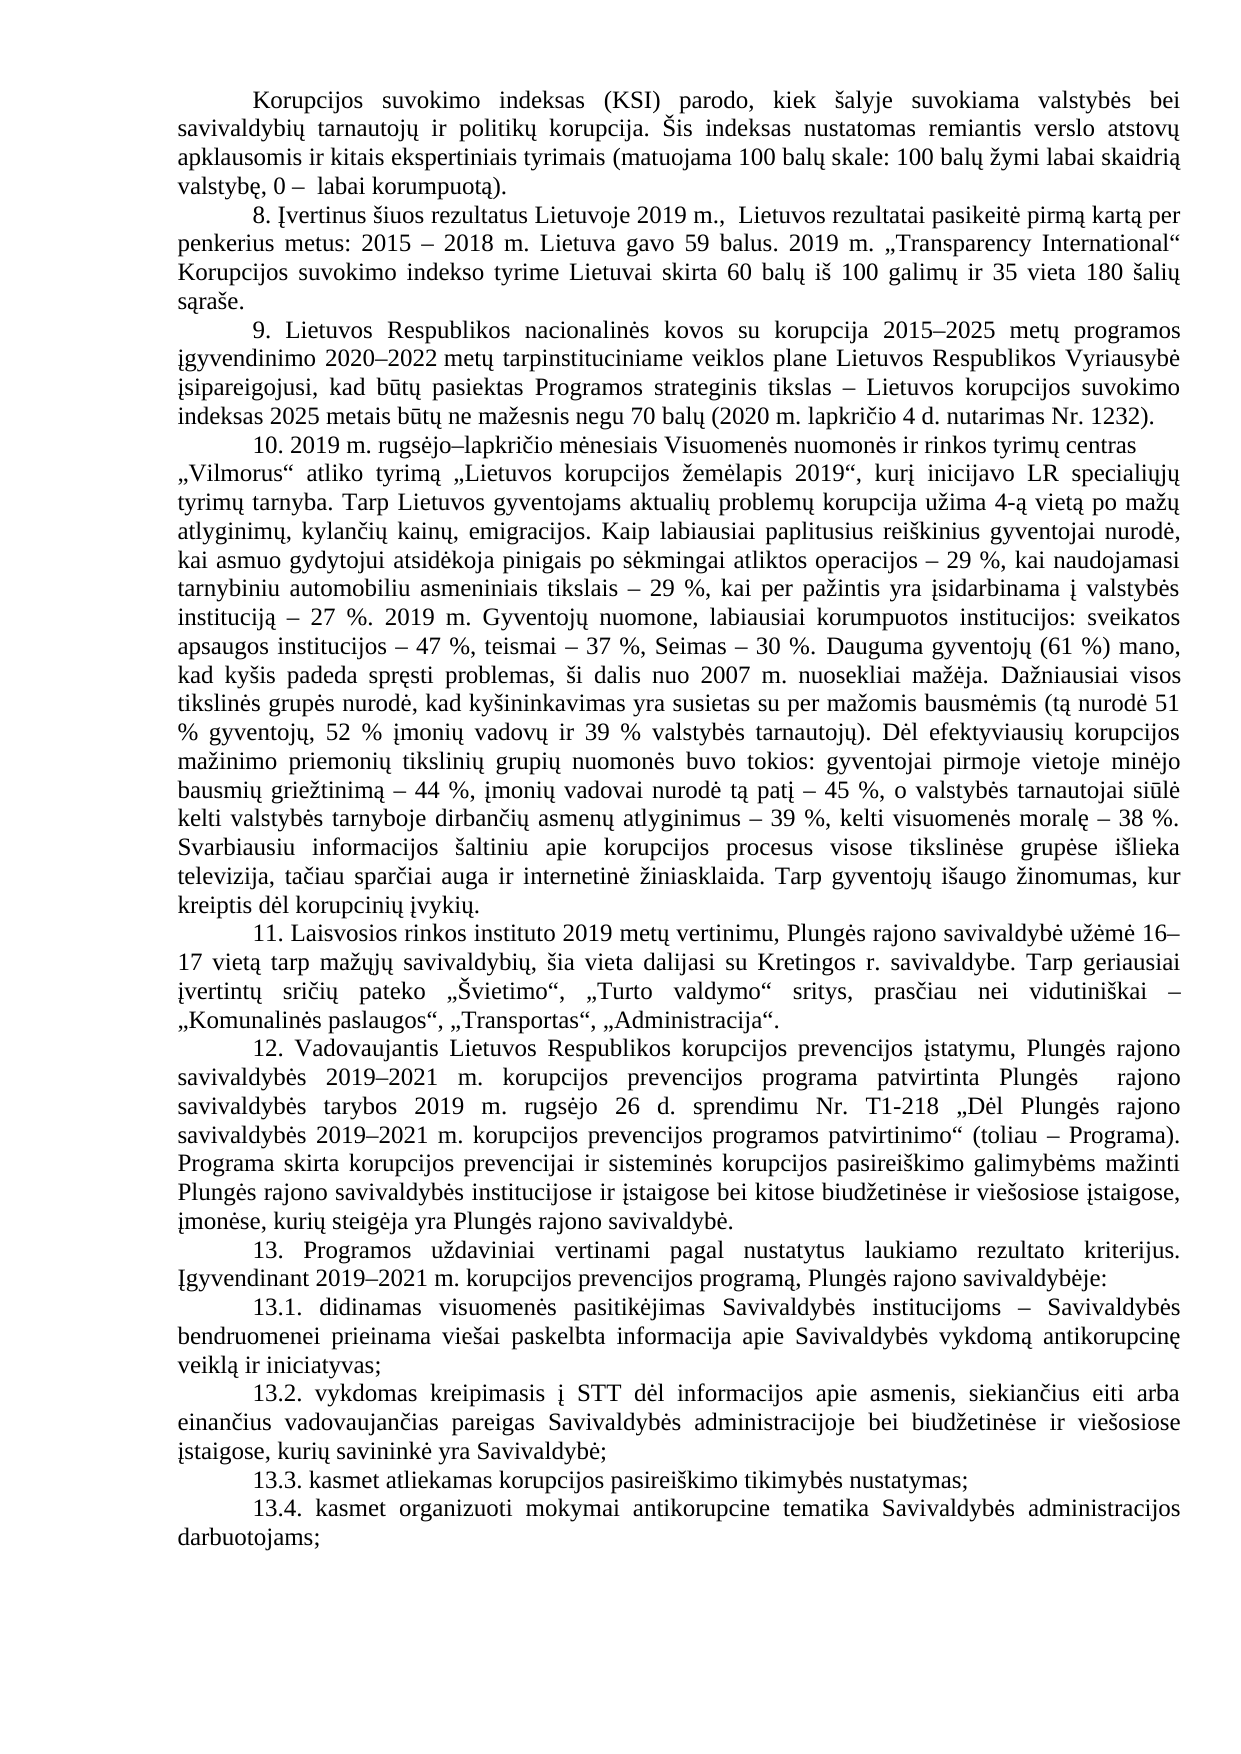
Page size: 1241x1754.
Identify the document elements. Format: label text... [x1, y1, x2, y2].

text 13. Programos uždaviniai vertinami pagal nustatytus laukiamo rezultato kriterijus. Įgyvendinant 2019–2021 m. korupcijos prevencijos programą, Plungės rajono savivaldybėje: [177, 1235, 1181, 1292]
text 11. Laisvosios rinkos instituto 2019 metų vertinimu, Plungės rajono savivaldybė užėmė 16–17 vietą tarp mažųjų savivaldybių, šia vieta dalijasi su Kretingos r. savivaldybe. Tarp geriausiai įvertintų sričių pateko „Švietimo“, „Turto valdymo“ sritys, prasčiau nei vidutiniškai – „Komunalinės paslaugos“, „Transportas“, „Administracija“. [177, 918, 1181, 1033]
text „Vilmorus“ atliko tyrimą „Lietuvos korupcijos žemėlapis 2019“, kurį inicijavo LR specialiųjų tyrimų tarnyba. Tarp Lietuvos gyventojams aktualių problemų korupcija užima 4-ą vietą po mažų atlyginimų, kylančių kainų, emigracijos. Kaip labiausiai paplitusius reiškinius gyventojai nurodė, kai asmuo gydytojui atsidėkoja pinigais po sėkmingai atliktos operacijos – 29 %, kai naudojamasi tarnybiniu automobiliu asmeniniais tikslais – 29 %, kai per pažintis yra įsidarbinama į valstybės instituciją – 27 %. 2019 m. Gyventojų nuomone, labiausiai korumpuotos institucijos: sveikatos apsaugos institucijos – 47 %, teismai – 37 %, Seimas – 30 %. Dauguma gyventojų (61 %) mano, kad kyšis padeda spręsti problemas, ši dalis nuo 2007 m. nuosekliai mažėja. Dažniausiai visos tikslinės grupės nurodė, kad kyšininkavimas yra susietas su per mažomis bausmėmis (tą nurodė 51 % gyventojų, 52 % įmonių vadovų ir 39 % valstybės tarnautojų). Dėl efektyviausių korupcijos mažinimo priemonių tikslinių grupių nuomonės buvo tokios: gyventojai pirmoje vietoje minėjo bausmių griežtinimą – 44 %, įmonių vadovai nurodė tą patį – 45 %, o valstybės tarnautojai siūlė kelti valstybės tarnyboje dirbančių asmenų atlyginimus – 39 %, kelti visuomenės moralę – 38 %. Svarbiausiu informacijos šaltiniu apie korupcijos procesus visose tikslinėse grupėse išlieka televizija, tačiau sparčiai auga ir internetinė žiniasklaida. Tarp gyventojų išaugo žinomumas, kur kreiptis dėl korupcinių įvykių. [177, 458, 1181, 918]
text 13.2. vykdomas kreipimasis į STT dėl informacijos apie asmenis, siekiančius eiti arba einančius vadovaujančias pareigas Savivaldybės administracijoje bei biudžetinėse ir viešosiose įstaigose, kurių savininkė yra Savivaldybė; [177, 1378, 1181, 1465]
text Korupcijos suvokimo indeksas (KSI) parodo, kiek šalyje suvokiama valstybės bei savivaldybių tarnautojų ir politikų korupcija. Šis indeksas nustatomas remiantis verslo atstovų apklausomis ir kitais ekspertiniais tyrimais (matuojama 100 balų skale: 100 balų žymi labai skaidrią valstybę, 0 – labai korumpuotą). [177, 85, 1181, 200]
text 10. 2019 m. rugsėjo–lapkričio mėnesiais Visuomenės nuomonės ir rinkos tyrimų centras [177, 430, 1181, 458]
text 13.1. didinamas visuomenės pasitikėjimas Savivaldybės institucijoms – Savivaldybės bendruomenei prieinama viešai paskelbta informacija apie Savivaldybės vykdomą antikorupcinę veiklą ir iniciatyvas; [177, 1292, 1181, 1378]
text 8. Įvertinus šiuos rezultatus Lietuvoje 2019 m., Lietuvos rezultatai pasikeitė pirmą kartą per penkerius metus: 2015 – 2018 m. Lietuva gavo 59 balus. 2019 m. „Transparency International“ Korupcijos suvokimo indekso tyrime Lietuvai skirta 60 balų iš 100 galimų ir 35 vieta 180 šalių sąraše. [177, 200, 1181, 315]
text 12. Vadovaujantis Lietuvos Respublikos korupcijos prevencijos įstatymu, Plungės rajono savivaldybės 2019–2021 m. korupcijos prevencijos programa patvirtinta Plungės rajono savivaldybės tarybos 2019 m. rugsėjo 26 d. sprendimu Nr. T1-218 „Dėl Plungės rajono savivaldybės 2019–2021 m. korupcijos prevencijos programos patvirtinimo“ (toliau – Programa). Programa skirta korupcijos prevencijai ir sisteminės korupcijos pasireiškimo galimybėms mažinti Plungės rajono savivaldybės institucijose ir įstaigose bei kitose biudžetinėse ir viešosiose įstaigose, įmonėse, kurių steigėja yra Plungės rajono savivaldybė. [177, 1033, 1181, 1235]
text 9. Lietuvos Respublikos nacionalinės kovos su korupcija 2015–2025 metų programos įgyvendinimo 2020–2022 metų tarpinstituciniame veiklos plane Lietuvos Respublikos Vyriausybė įsipareigojusi, kad būtų pasiektas Programos strateginis tikslas – Lietuvos korupcijos suvokimo indeksas 2025 metais būtų ne mažesnis negu 70 balų (2020 m. lapkričio 4 d. nutarimas Nr. 1232). [177, 315, 1181, 430]
text 13.4. kasmet organizuoti mokymai antikorupcine tematika Savivaldybės administracijos darbuotojams; [177, 1493, 1181, 1551]
text 13.3. kasmet atliekamas korupcijos pasireiškimo tikimybės nustatymas; [177, 1465, 1181, 1493]
